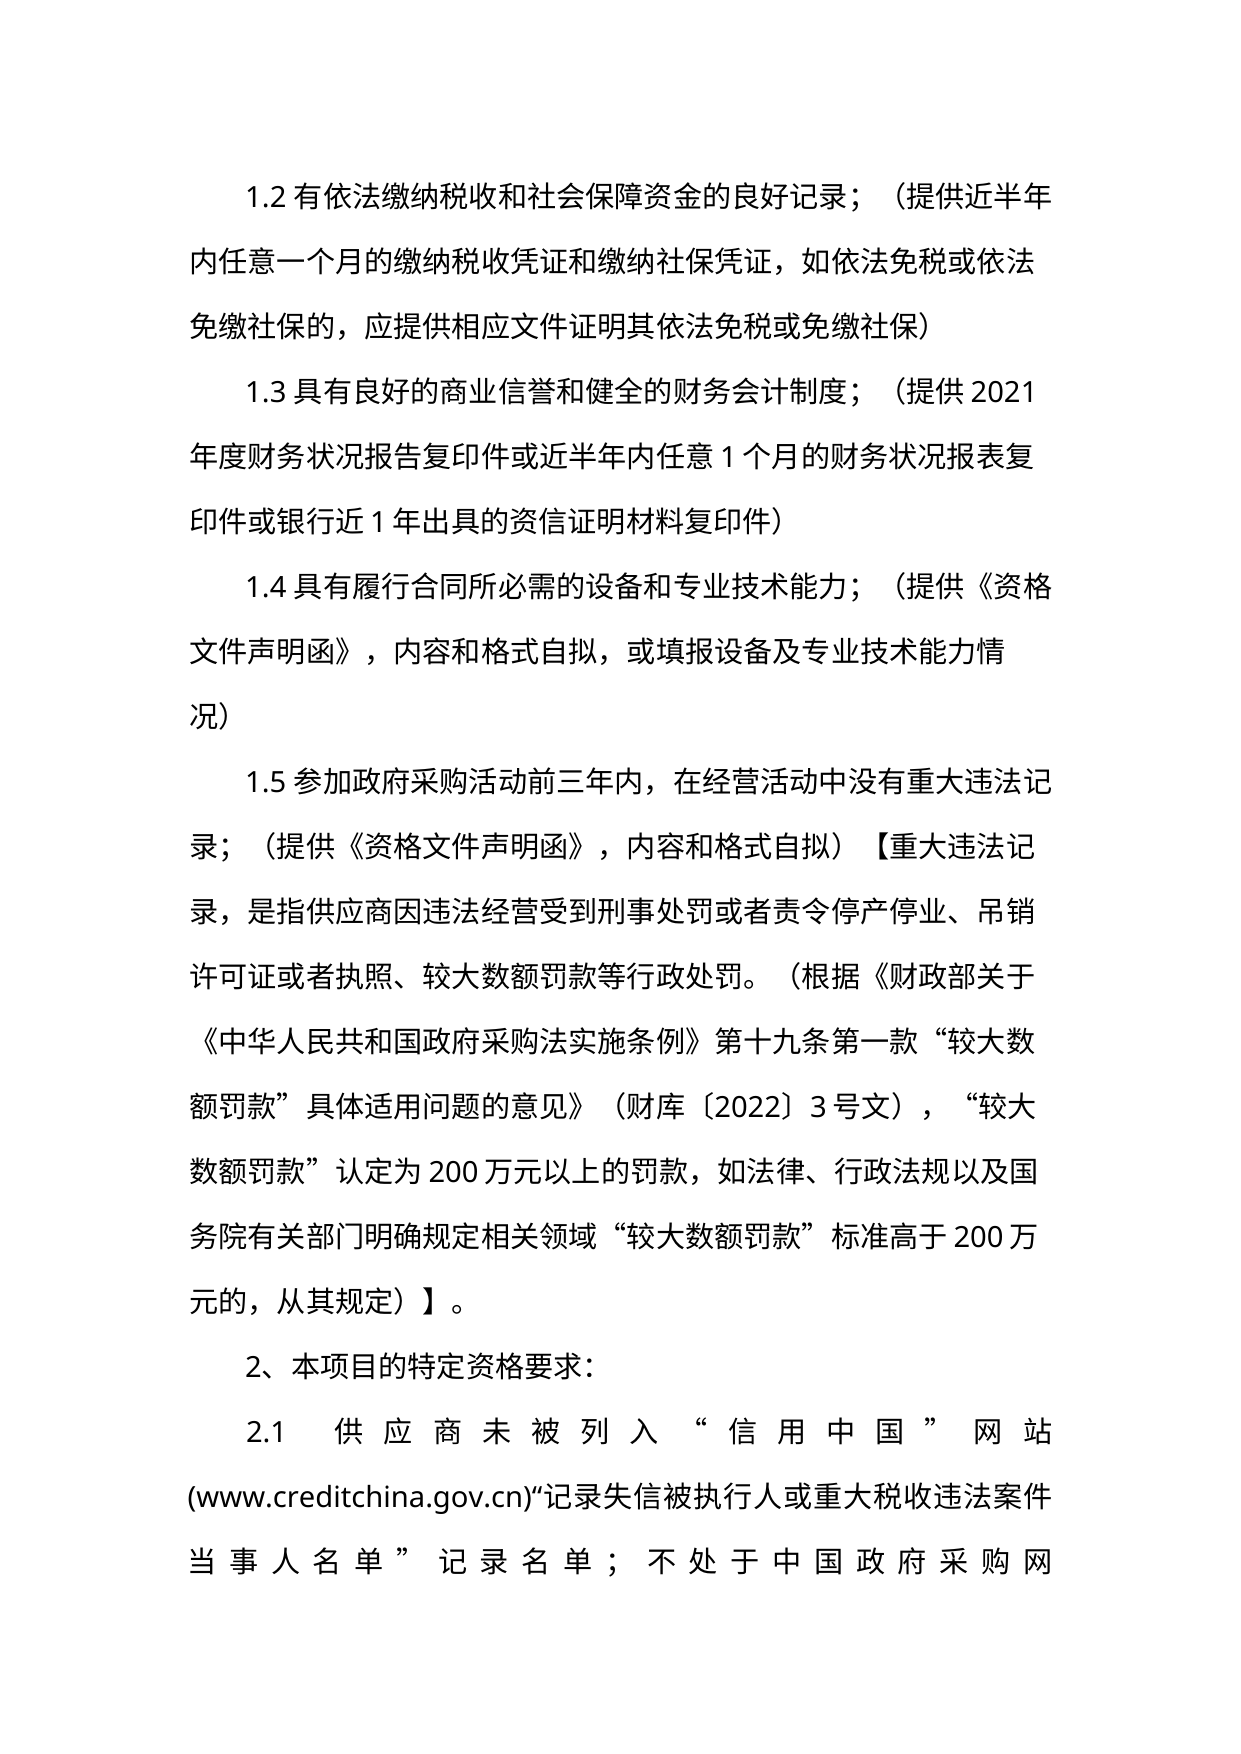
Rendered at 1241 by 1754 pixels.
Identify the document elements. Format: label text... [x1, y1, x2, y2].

text 1.5 参加政府采购活动前三年内，在经营活动中没有重大违法记录；（提供《资格文件声明函》，内容和格式自拟）【重大违法记录，是指供应商因违法经营受到刑事处罚或者责令停产停业、吊销许可证或者执照、较大数额罚款等行政处罚。（根据《财政部关于《中华人民共和国政府采购法实施条例》第十九条第一款“较大数额罚款”具体适用问题的意见》（财库〔2022〕3号文），“较大数额罚款”认定为200万元以上的罚款，如法律、行政法规以及国务院有关部门明确规定相关领域“较大数额罚款”标准高于200万元的，从其规定）】。 [189, 747, 1053, 1332]
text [187, 1397, 1053, 1592]
text 1.4 具有履行合同所必需的设备和专业技术能力；（提供《资格文件声明函》，内容和格式自拟，或填报设备及专业技术能力情况） [189, 552, 1053, 747]
text 2、本项目的特定资格要求： [189, 1332, 1053, 1397]
text 1.3 具有良好的商业信誉和健全的财务会计制度；（提供2021年度财务状况报告复印件或近半年内任意1个月的财务状况报表复印件或银行近1年出具的资信证明材料复印件） [189, 357, 1053, 552]
text 1.2 有依法缴纳税收和社会保障资金的良好记录；（提供近半年内任意一个月的缴纳税收凭证和缴纳社保凭证，如依法免税或依法免缴社保的，应提供相应文件证明其依法免税或免缴社保） [189, 162, 1053, 357]
